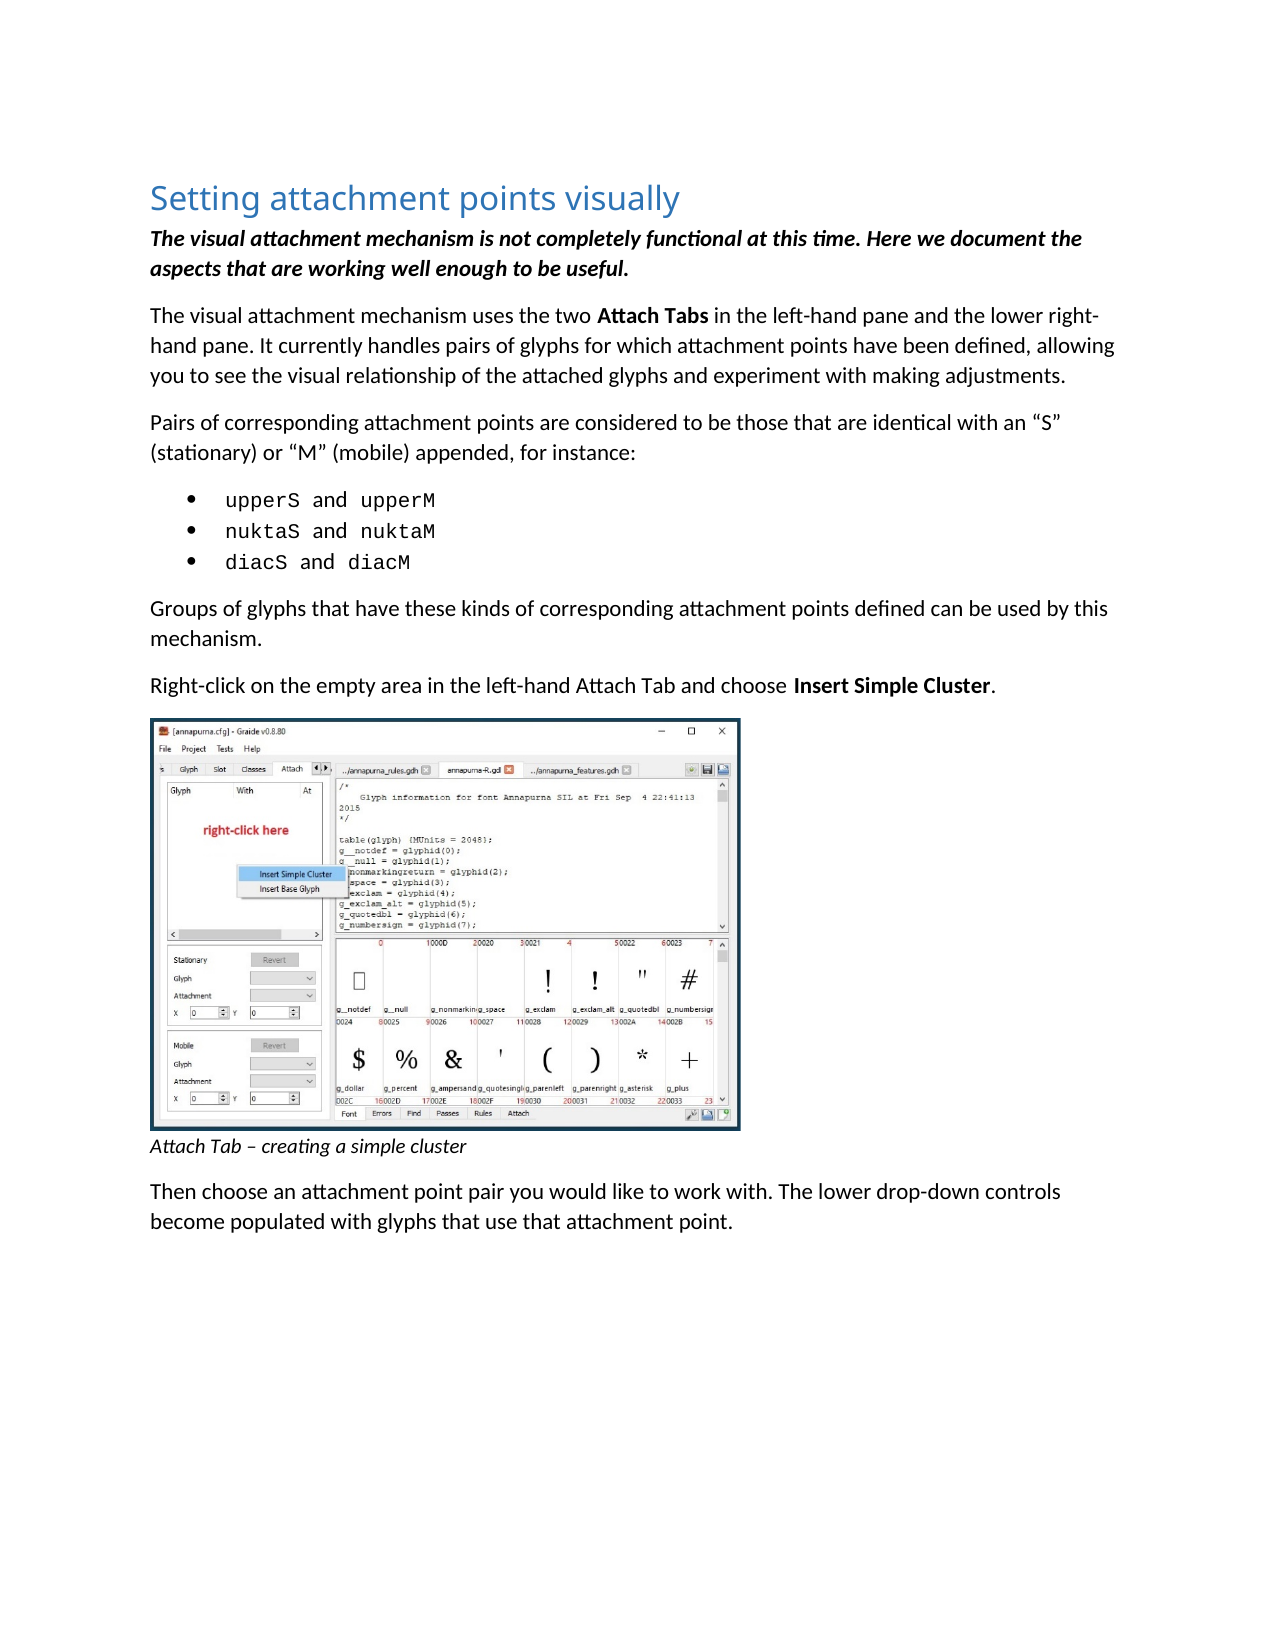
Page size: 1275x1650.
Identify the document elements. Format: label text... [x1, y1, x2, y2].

list nuktaS and nuktaM [187, 516, 1125, 545]
text Pairs of corresponding attachment points are considered to be those that are identical with an “S” (stationary) or “M” (mobile) appended, for instance: [150, 408, 1125, 467]
text Then choose an attachment point pair you would like to work with. The lower drop-down controls become populated with glyphs that use that attachment point. [150, 1177, 1125, 1236]
subtitle Setting attachment points visually [150, 175, 1125, 220]
text The visual attachment mechanism uses the two Attach Tabs in the left-hand pane and the lower right-hand pane. It currently handles pairs of glyphs for which attachment points have been defined, allowing you to see the visual relationship of the attached glyphs and experiment with making adjustments. [150, 301, 1125, 389]
text Groups of glyphs that have these kinds of corresponding attachment points defined can be used by this mechanism. [150, 594, 1125, 652]
list upperS and upperM [187, 485, 1125, 514]
picture [150, 718, 741, 1131]
text Attach Tab – creating a simple cluster [150, 1133, 1125, 1159]
text The visual attachment mechanism is not completely functional at this time. Here we document the aspects that are working well enough to be useful. [150, 224, 1125, 282]
text Right-click on the empty area in the left-hand Attach Tab and choose Insert Simple Cluster. [150, 671, 1125, 699]
list diacS and diacM [187, 547, 1125, 575]
